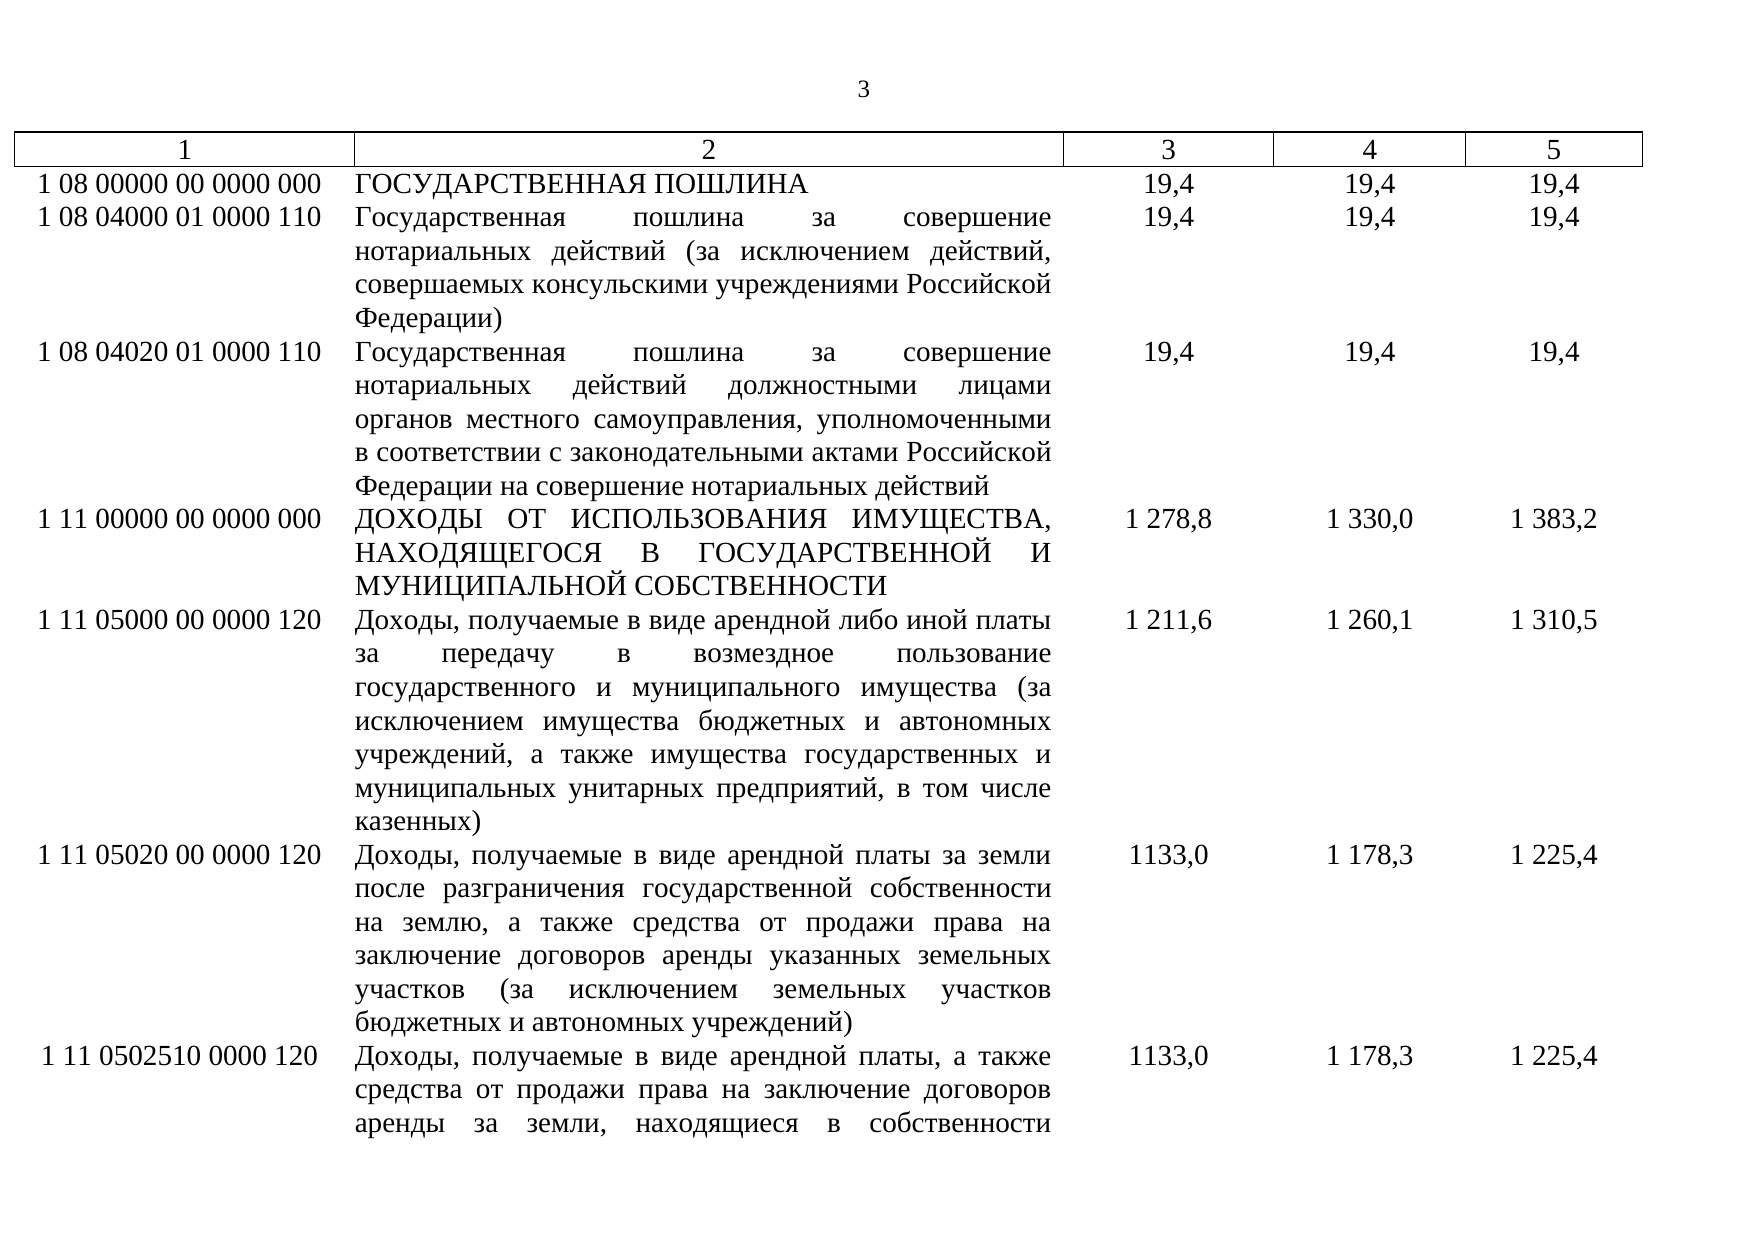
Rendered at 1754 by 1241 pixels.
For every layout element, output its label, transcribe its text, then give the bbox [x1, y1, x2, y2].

table_cell 19,4 [1274, 200, 1466, 334]
table_header 3 [1064, 133, 1273, 166]
table_cell 19,4 [1063, 200, 1273, 334]
table_cell 1 178,3 [1274, 1038, 1466, 1139]
table_cell 1 11 05020 00 0000 120 [15, 837, 343, 1038]
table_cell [343, 1038, 1063, 1139]
table_cell 19,4 [1274, 167, 1466, 199]
table_header 2 [355, 133, 1063, 166]
table_cell 1 11 05000 00 0000 120 [15, 602, 343, 837]
table_cell 19,4 [1466, 200, 1642, 334]
table_cell 19,4 [1274, 334, 1466, 501]
table_cell Государственная пошлина за совершение нотариальных действий должностными лицами органов местного самоуправления, уполномоченными в соответствии с законодательными актами Российской Федерации на совершение нотариальных действий [343, 334, 1063, 501]
table_cell 1 08 00000 00 0000 000 [15, 167, 343, 199]
table_cell 1133,0 [1063, 837, 1273, 1038]
table_cell 19,4 [1466, 167, 1642, 199]
table_cell 1 11 0502510 0000 120 [15, 1038, 343, 1139]
table_cell 1 08 04000 01 0000 110 [15, 200, 343, 334]
table_cell 19,4 [1466, 334, 1642, 501]
table_cell ДОХОДЫ ОТ ИСПОЛЬЗОВАНИЯ ИМУЩЕСТВА, НАХОДЯЩЕГОСЯ В ГОСУДАРСТВЕННОЙ И МУНИЦИПАЛЬНОЙ СОБСТВЕННОСТИ [343, 501, 1063, 602]
table_cell 1 178,3 [1274, 837, 1466, 1038]
table_header 4 [1274, 133, 1465, 166]
table_cell 1 383,2 [1466, 501, 1642, 602]
table_cell 1 310,5 [1466, 602, 1642, 837]
table_header 5 [1466, 133, 1642, 166]
table_cell 1133,0 [1063, 1038, 1273, 1139]
table_cell 19,4 [1063, 167, 1273, 199]
table_cell 19,4 [1063, 334, 1273, 501]
table_cell 1 330,0 [1274, 501, 1466, 602]
table_cell 1 225,4 [1466, 837, 1642, 1038]
table_cell 1 211,6 [1063, 602, 1273, 837]
table_cell Доходы, получаемые в виде арендной платы за земли после разграничения государственной собственности на землю, а также средства от продажи права на заключение договоров аренды указанных земельных участков (за исключением земельных участков бюджетных и автономных учреждений) [343, 837, 1063, 1038]
table_cell 1 225,4 [1466, 1038, 1642, 1139]
table_cell ГОСУДАРСТВЕННАЯ ПОШЛИНА [343, 167, 1063, 199]
table_cell Доходы, получаемые в виде арендной либо иной платы за передачу в возмездное пользование государственного и муниципального имущества (за исключением имущества бюджетных и автономных учреждений, а также имущества государственных и муниципальных унитарных предприятий, в том числе казенных) [343, 602, 1063, 837]
table_cell 1 260,1 [1274, 602, 1466, 837]
table_header 1 [15, 133, 354, 166]
table_cell 1 278,8 [1063, 501, 1273, 602]
table_cell 1 11 00000 00 0000 000 [15, 501, 343, 602]
table_cell 1 08 04020 01 0000 110 [15, 334, 343, 501]
table_cell Государственная пошлина за совершение нотариальных действий (за исключением действий, совершаемых консульскими учреждениями Российской Федерации) [343, 200, 1063, 334]
